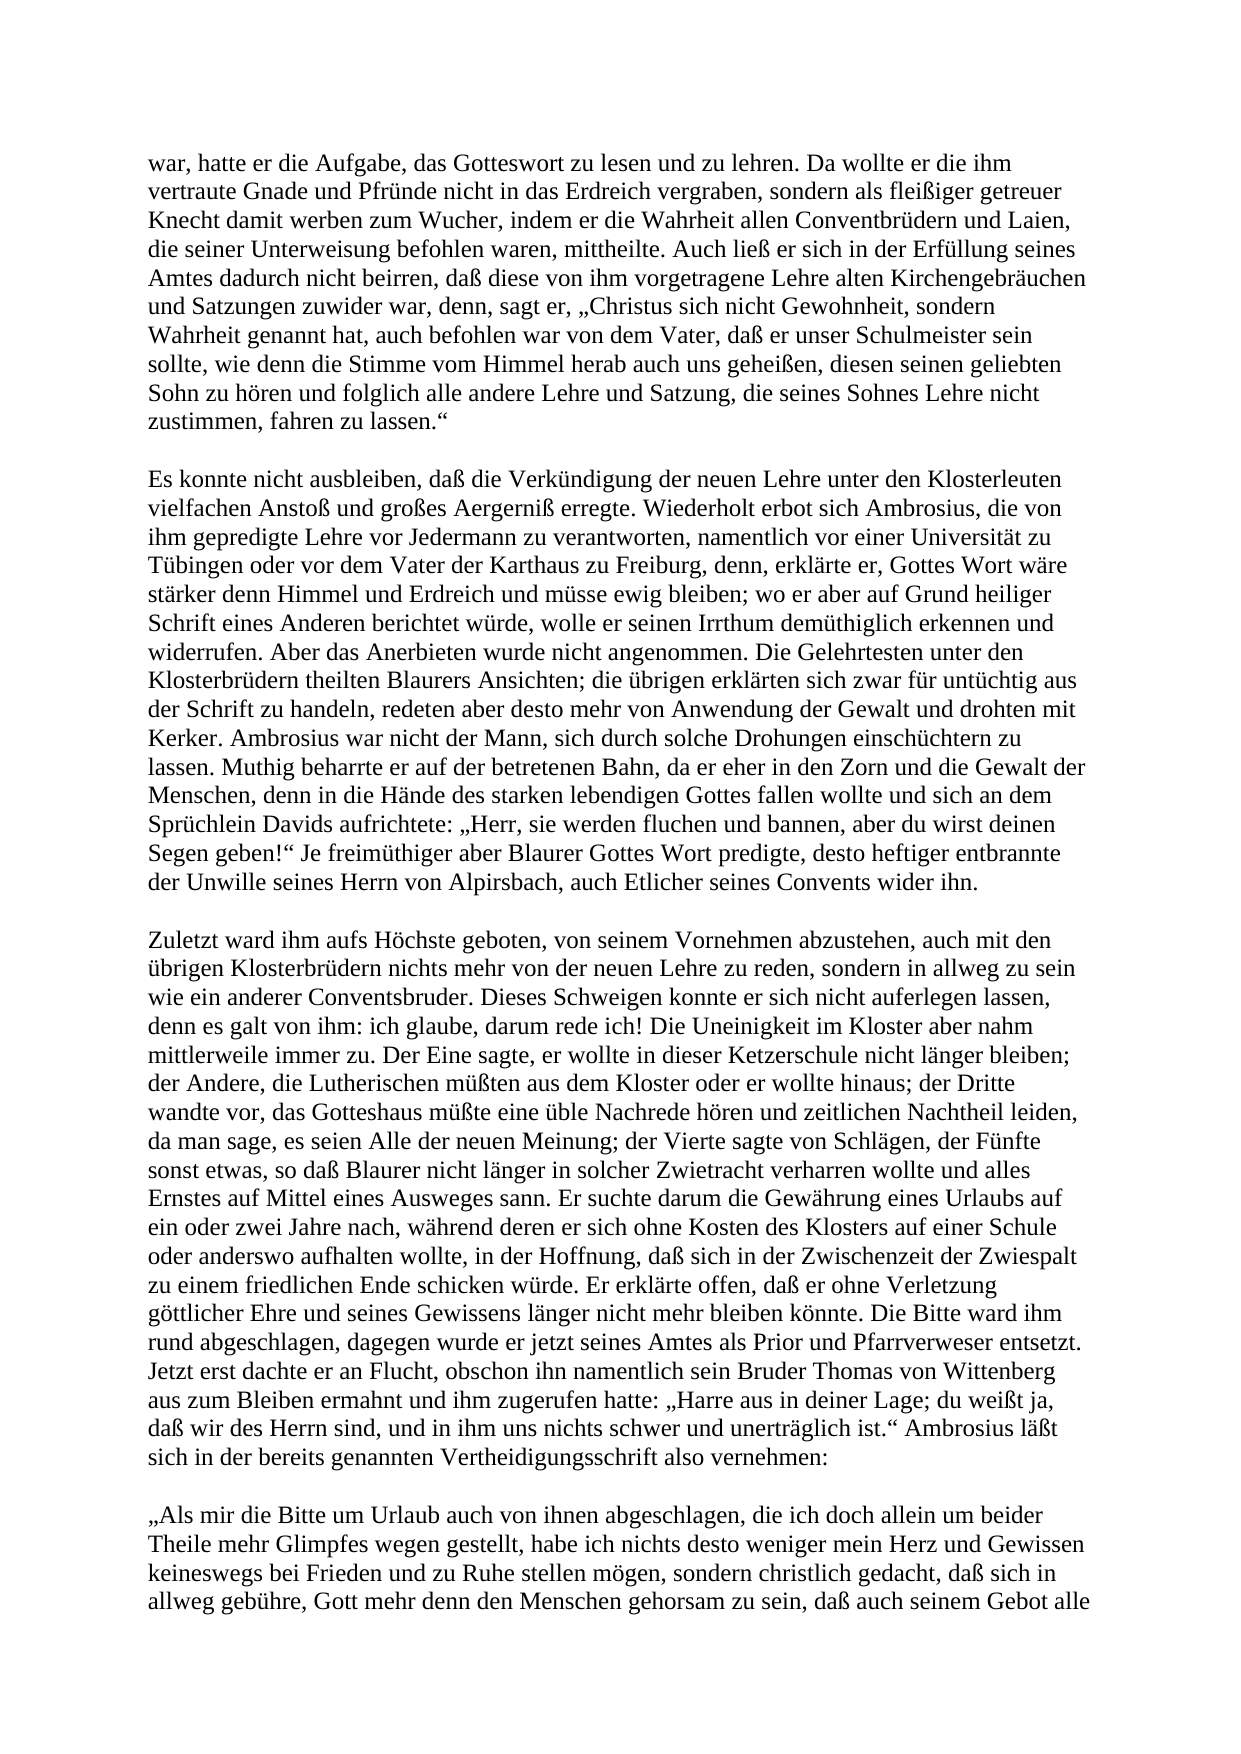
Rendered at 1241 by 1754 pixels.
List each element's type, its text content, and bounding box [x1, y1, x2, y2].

text Es konnte nicht ausbleiben, daß die Verkündigung der neuen Lehre unter den Klosterleuten vielfachen Anstoß und großes Aergerniß erregte. Wiederholt erbot sich Ambrosius, die von ihm gepredigte Lehre vor Jedermann zu verantworten, namentlich vor einer Universität zu Tübingen oder vor dem Vater der Karthaus zu Freiburg, denn, erklärte er, Gottes Wort wäre stärker denn Himmel und Erdreich und müsse ewig bleiben; wo er aber auf Grund heiliger Schrift eines Anderen berichtet würde, wolle er seinen Irrthum demüthiglich erkennen und widerrufen. Aber das Anerbieten wurde nicht angenommen. Die Gelehrtesten unter den Klosterbrüdern theilten Blaurers Ansichten; die übrigen erklärten sich zwar für untüchtig aus der Schrift zu handeln, redeten aber desto mehr von Anwendung der Gewalt und drohten mit Kerker. Ambrosius war nicht der Mann, sich durch solche Drohungen einschüchtern zu lassen. Muthig beharrte er auf der betretenen Bahn, da er eher in den Zorn und die Gewalt der Menschen, denn in die Hände des starken lebendigen Gottes fallen wollte und sich an dem Sprüchlein Davids aufrichtete: „Herr, sie werden fluchen und bannen, aber du wirst deinen Segen geben!“ Je freimüthiger aber Blaurer Gottes Wort predigte, desto heftiger entbrannte der Unwille seines Herrn von Alpirsbach, auch Etlicher seines Convents wider ihn. [148, 464, 1093, 896]
text Zuletzt ward ihm aufs Höchste geboten, von seinem Vornehmen abzustehen, auch mit den übrigen Klosterbrüdern nichts mehr von der neuen Lehre zu reden, sondern in allweg zu sein wie ein anderer Conventsbruder. Dieses Schweigen konnte er sich nicht auferlegen lassen, denn es galt von ihm: ich glaube, darum rede ich! Die Uneinigkeit im Kloster aber nahm mittlerweile immer zu. Der Eine sagte, er wollte in dieser Ketzerschule nicht länger bleiben; der Andere, die Lutherischen müßten aus dem Kloster oder er wollte hinaus; der Dritte wandte vor, das Gotteshaus müßte eine üble Nachrede hören und zeitlichen Nachtheil leiden, da man sage, es seien Alle der neuen Meinung; der Vierte sagte von Schlägen, der Fünfte sonst etwas, so daß Blaurer nicht länger in solcher Zwietracht verharren wollte und alles Ernstes auf Mittel eines Ausweges sann. Er suchte darum die Gewährung eines Urlaubs auf ein oder zwei Jahre nach, während deren er sich ohne Kosten des Klosters auf einer Schule oder anderswo aufhalten wollte, in der Hoffnung, daß sich in der Zwischenzeit der Zwiespalt zu einem friedlichen Ende schicken würde. Er erklärte offen, daß er ohne Verletzung göttlicher Ehre und seines Gewissens länger nicht mehr bleiben könnte. Die Bitte ward ihm rund abgeschlagen, dagegen wurde er jetzt seines Amtes als Prior und Pfarrverweser entsetzt. Jetzt erst dachte er an Flucht, obschon ihn namentlich sein Bruder Thomas von Wittenberg aus zum Bleiben ermahnt und ihm zugerufen hatte: „Harre aus in deiner Lage; du weißt ja, daß wir des Herrn sind, und in ihm uns nichts schwer und unerträglich ist.“ Ambrosius läßt sich in der bereits genannten Vertheidigungsschrift also vernehmen: [148, 925, 1093, 1471]
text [148, 148, 1093, 435]
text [148, 1500, 1093, 1615]
